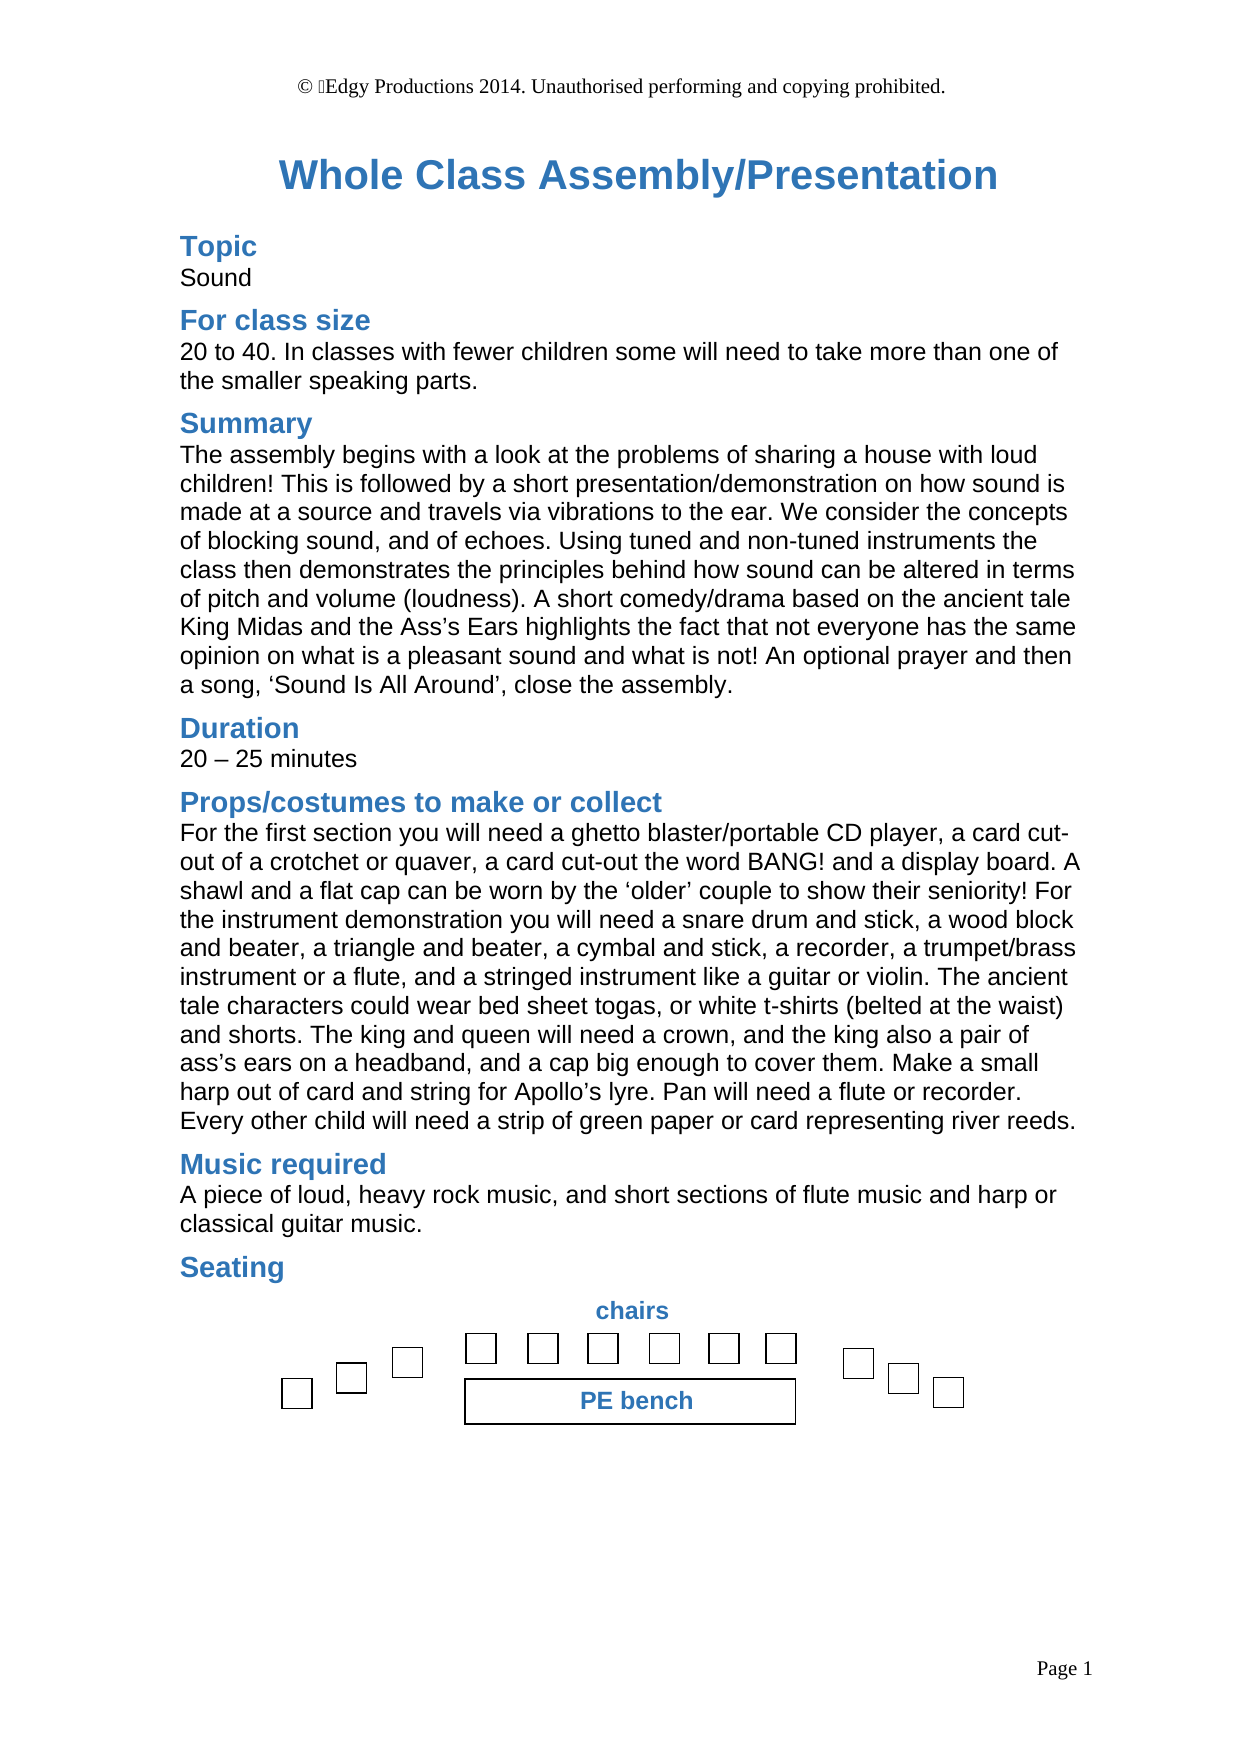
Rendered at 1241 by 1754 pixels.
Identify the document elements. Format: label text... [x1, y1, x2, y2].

text A piece of loud, heavy rock music, and short sections of flute music and harp or classical guitar music. [179, 1180, 1093, 1238]
text Topic [179, 229, 1097, 263]
subtitle For class size [179, 303, 1093, 337]
text For the first section you will need a ghetto blaster/portable CD player, a card cut-out of a crotchet or quaver, a card cut-out the word BANG! and a display board. A shawl and a flat cap can be worn by the ‘older’ couple to show their seniority! For the instrument demonstration you will need a snare drum and stick, a wood block and beater, a triangle and beater, a cymbal and stick, a recorder, a trumpet/brass instrument or a flute, and a stringed instrument like a guitar or violin. The ancient tale characters could wear bed sheet togas, or white t-shirts (belted at the waist) and shorts. The king and queen will need a crown, and the king also a pair of ass’s ears on a headband, and a cap big enough to cover them. Make a small harp out of card and string for Apollo’s lyre. Pan will need a flute or recorder. Every other child will need a strip of green paper or card representing river reeds. [179, 818, 1093, 1135]
subtitle Music required [179, 1147, 1093, 1180]
subtitle Duration [179, 711, 1093, 744]
subtitle Summary [179, 406, 1093, 440]
subtitle Props/costumes to make or collect [179, 785, 1093, 818]
subtitle The assembly begins with a look at the problems of sharing a house with loud children! This is followed by a short presentation/demonstration on how sound is made at a source and travels via vibrations to the ear. We consider the concepts of blocking sound, and of echoes. Using tuned and non-tuned instruments the class then demonstrates the principles behind how sound can be altered in terms of pitch and volume (loudness). A short comedy/drama based on the ancient tale King Midas and the Ass’s Ears highlights the fact that not everyone has the same opinion on what is a pleasant sound and what is not! An optional prayer and then a song, ‘Sound Is All Around’, close the assembly. [179, 440, 1093, 699]
text 20 – 25 minutes [179, 744, 1093, 773]
title Whole Class Assembly/Presentation [179, 150, 1097, 198]
subtitle Seating [179, 1250, 1068, 1283]
text 20 to 40. In classes with fewer children some will need to take more than one of the smaller speaking parts. [179, 337, 1093, 394]
text Sound [179, 263, 1093, 291]
